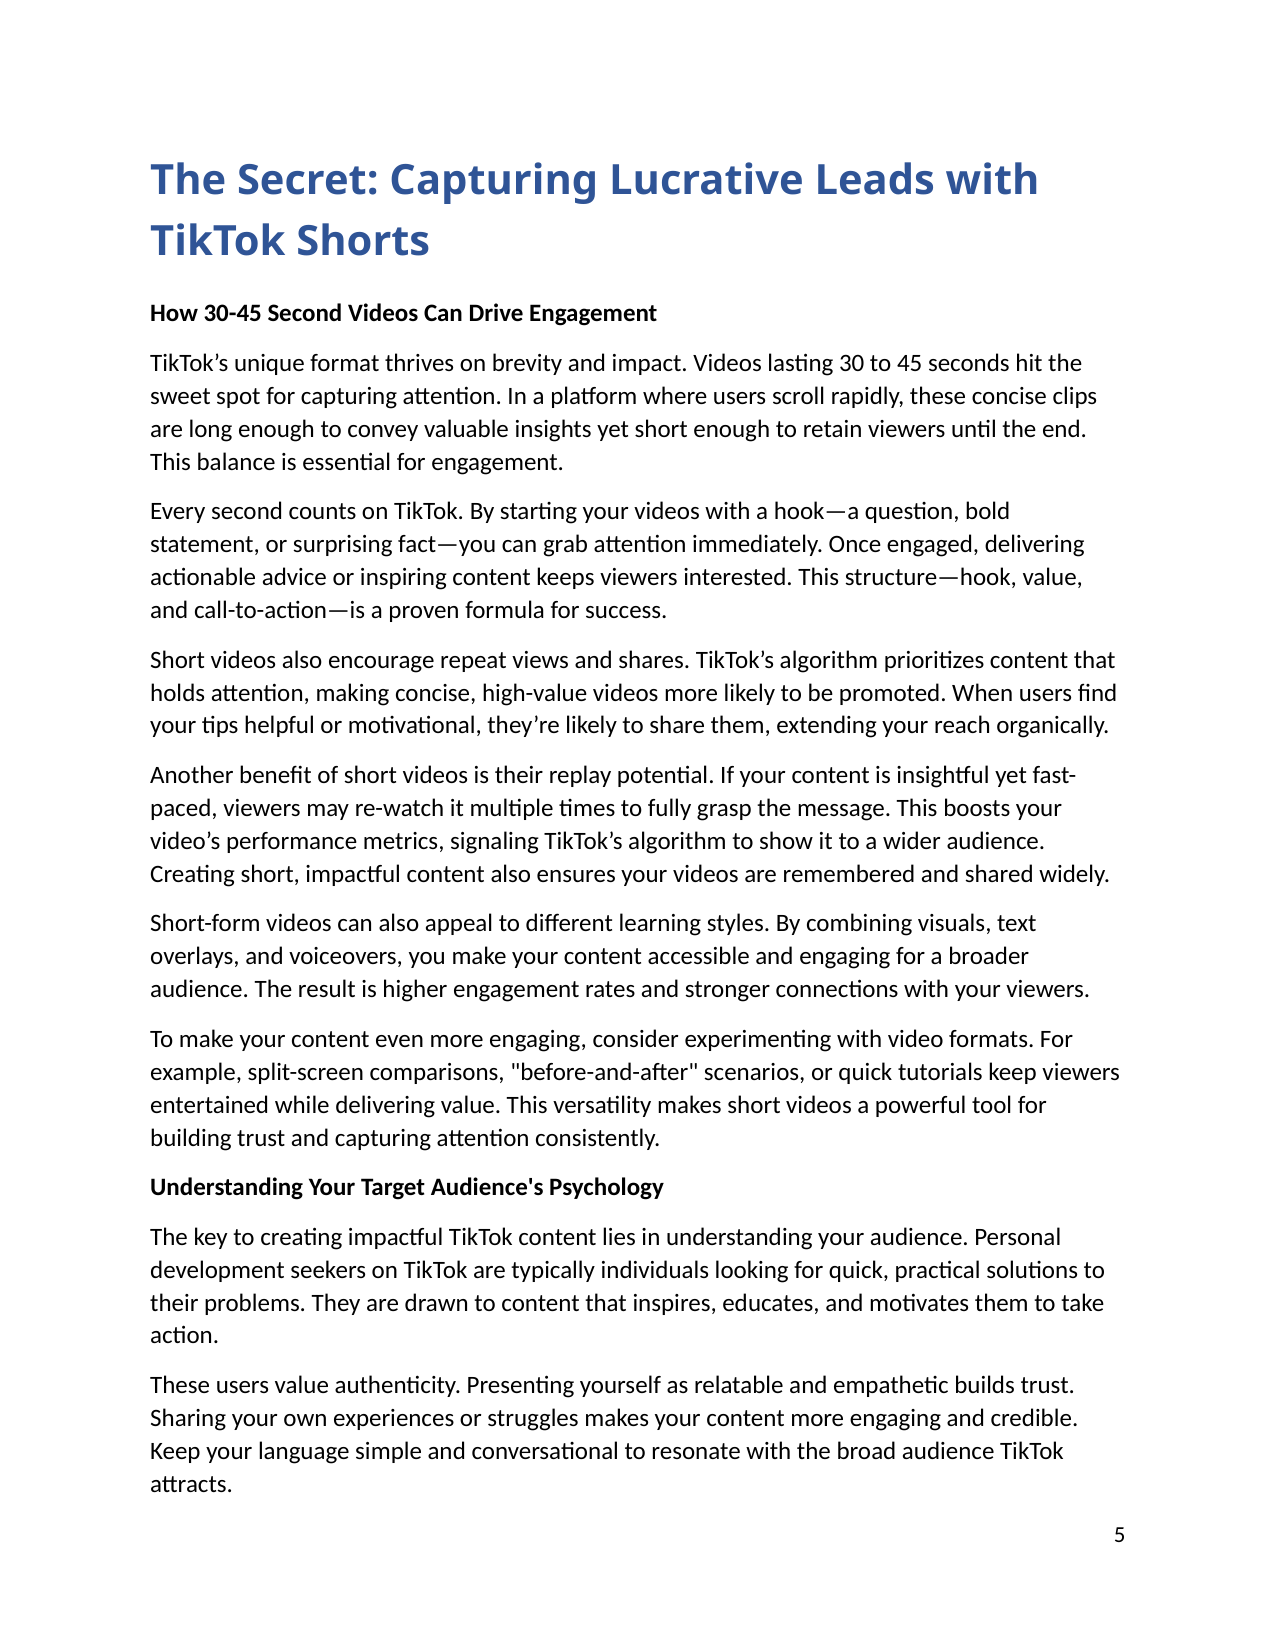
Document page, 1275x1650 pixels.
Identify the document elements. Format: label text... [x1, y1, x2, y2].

text Understanding Your Target Audience's Psychology [150, 1171, 1125, 1202]
text To make your content even more engaging, consider experimenting with video formats. For example, split-screen comparisons, "before-and-after" scenarios, or quick tutorials keep viewers entertained while delivering value. This versatility makes short videos a powerful tool for building trust and capturing attention consistently. [150, 1023, 1125, 1152]
text Every second counts on TikTok. By starting your videos with a hook—a question, bold statement, or surprising fact—you can grab attention immediately. Once engaged, delivering actionable advice or inspiring content keeps viewers interested. This structure—hook, value, and call-to-action—is a proven formula for success. [150, 495, 1125, 625]
text How 30-45 Second Videos Can Drive Engagement [150, 297, 1125, 328]
text Short videos also encourage repeat views and shares. TikTok’s algorithm prioritizes content that holds attention, making concise, high-value videos more likely to be promoted. When users find your tips helpful or motivational, they’re likely to share them, extending your reach organically. [150, 644, 1125, 740]
text Another benefit of short videos is their replay potential. If your content is insightful yet fast-paced, viewers may re-watch it multiple times to fully grasp the message. This boosts your video’s performance metrics, signaling TikTok’s algorithm to show it to a wider audience. Creating short, impactful content also ensures your videos are remembered and shared widely. [150, 759, 1125, 888]
text Short-form videos can also appeal to different learning styles. By combining visuals, text overlays, and voiceovers, you make your content accessible and engaging for a broader audience. The result is higher engagement rates and stronger connections with your viewers. [150, 907, 1125, 1004]
text TikTok’s unique format thrives on brevity and impact. Videos lasting 30 to 45 seconds hit the sweet spot for capturing attention. In a platform where users scroll rapidly, these concise clips are long enough to convey valuable insights yet short enough to retain viewers until the end. This balance is essential for engagement. [150, 347, 1125, 476]
text The key to creating impactful TikTok content lies in understanding your audience. Personal development seekers on TikTok are typically individuals looking for quick, practical solutions to their problems. They are drawn to content that inspires, educates, and motivates them to take action. [150, 1221, 1125, 1350]
text These users value authenticity. Presenting yourself as relatable and empathetic builds trust. Sharing your own experiences or struggles makes your content more engaging and credible. Keep your language simple and conversational to resonate with the broad audience TikTok attracts. [150, 1369, 1125, 1498]
subtitle The Secret: Capturing Lucrative Leads with TikTok Shorts [150, 150, 1125, 268]
